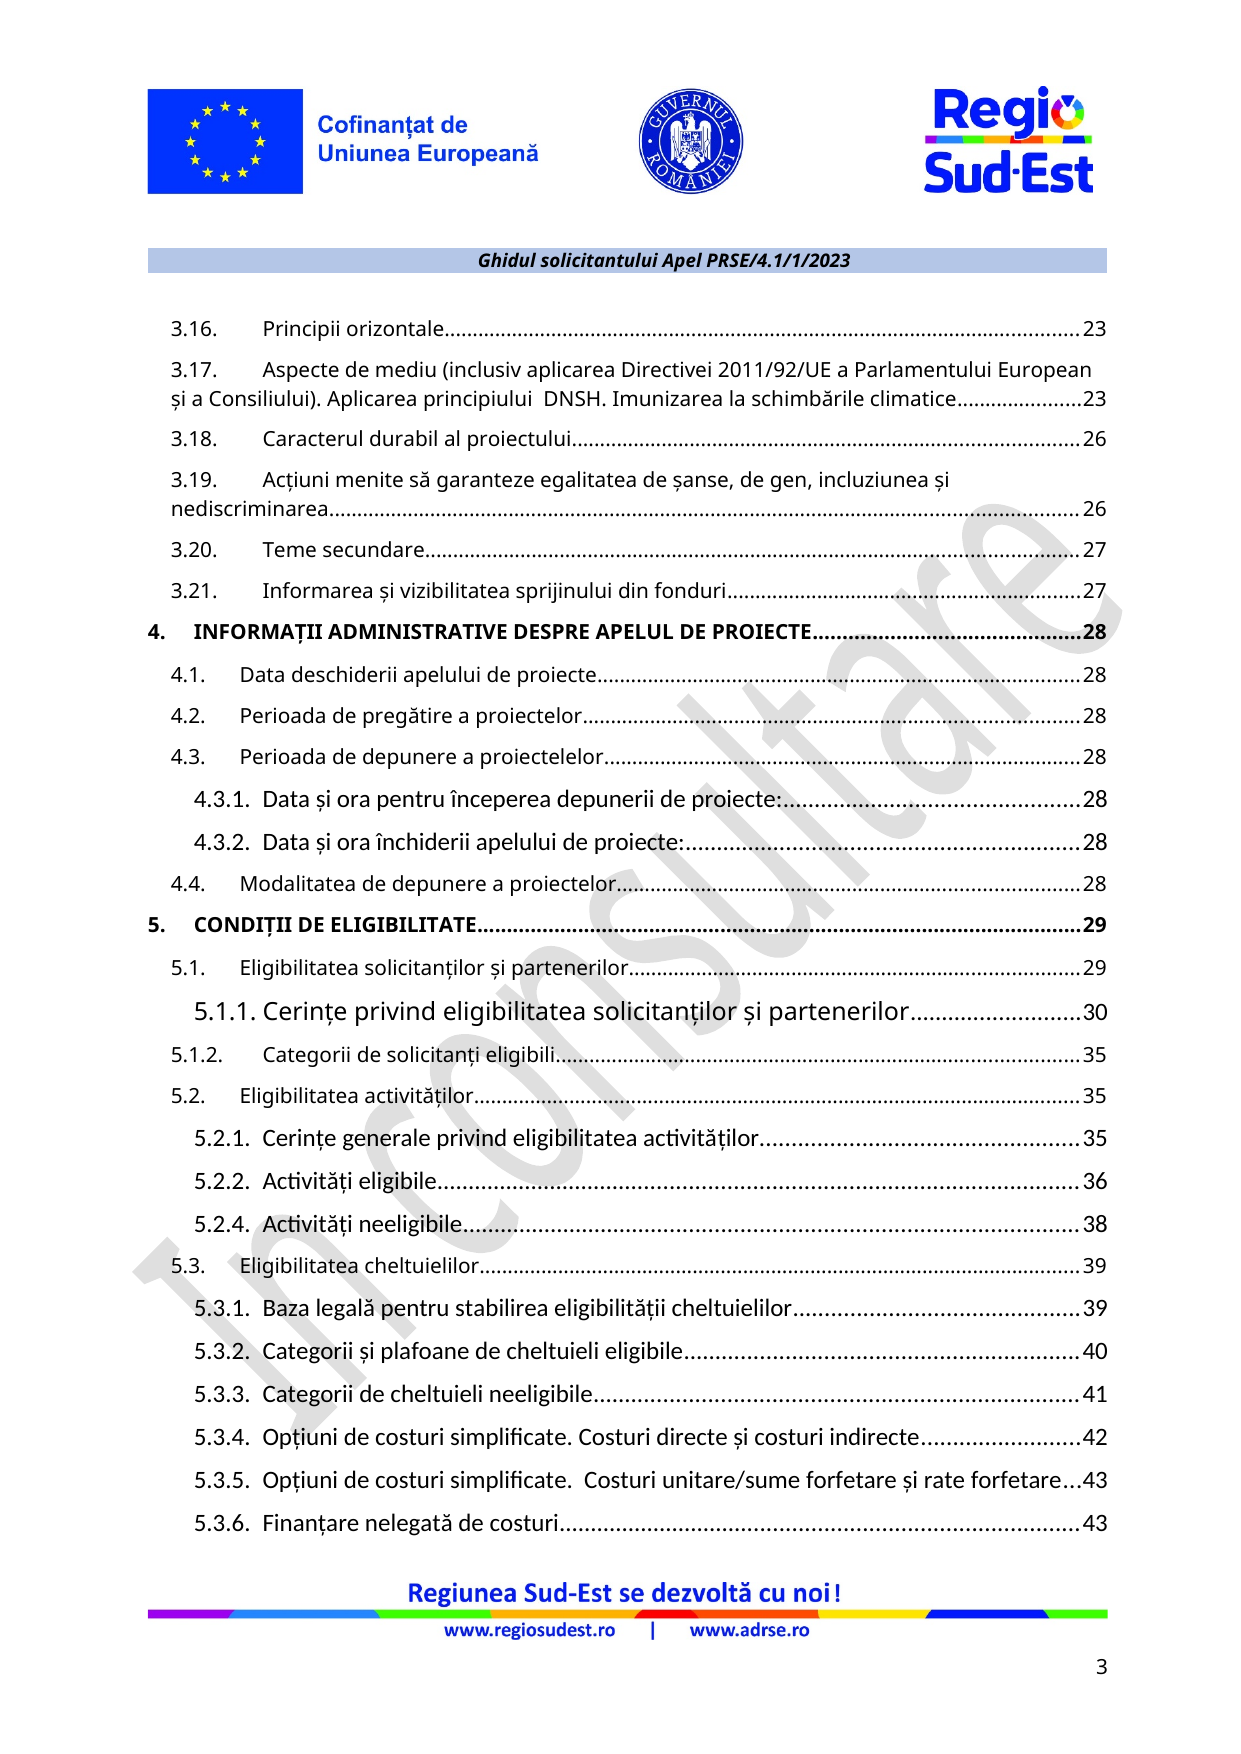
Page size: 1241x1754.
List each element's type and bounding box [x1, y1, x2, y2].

picture [147, 1582, 1108, 1640]
picture [147, 86, 1093, 195]
